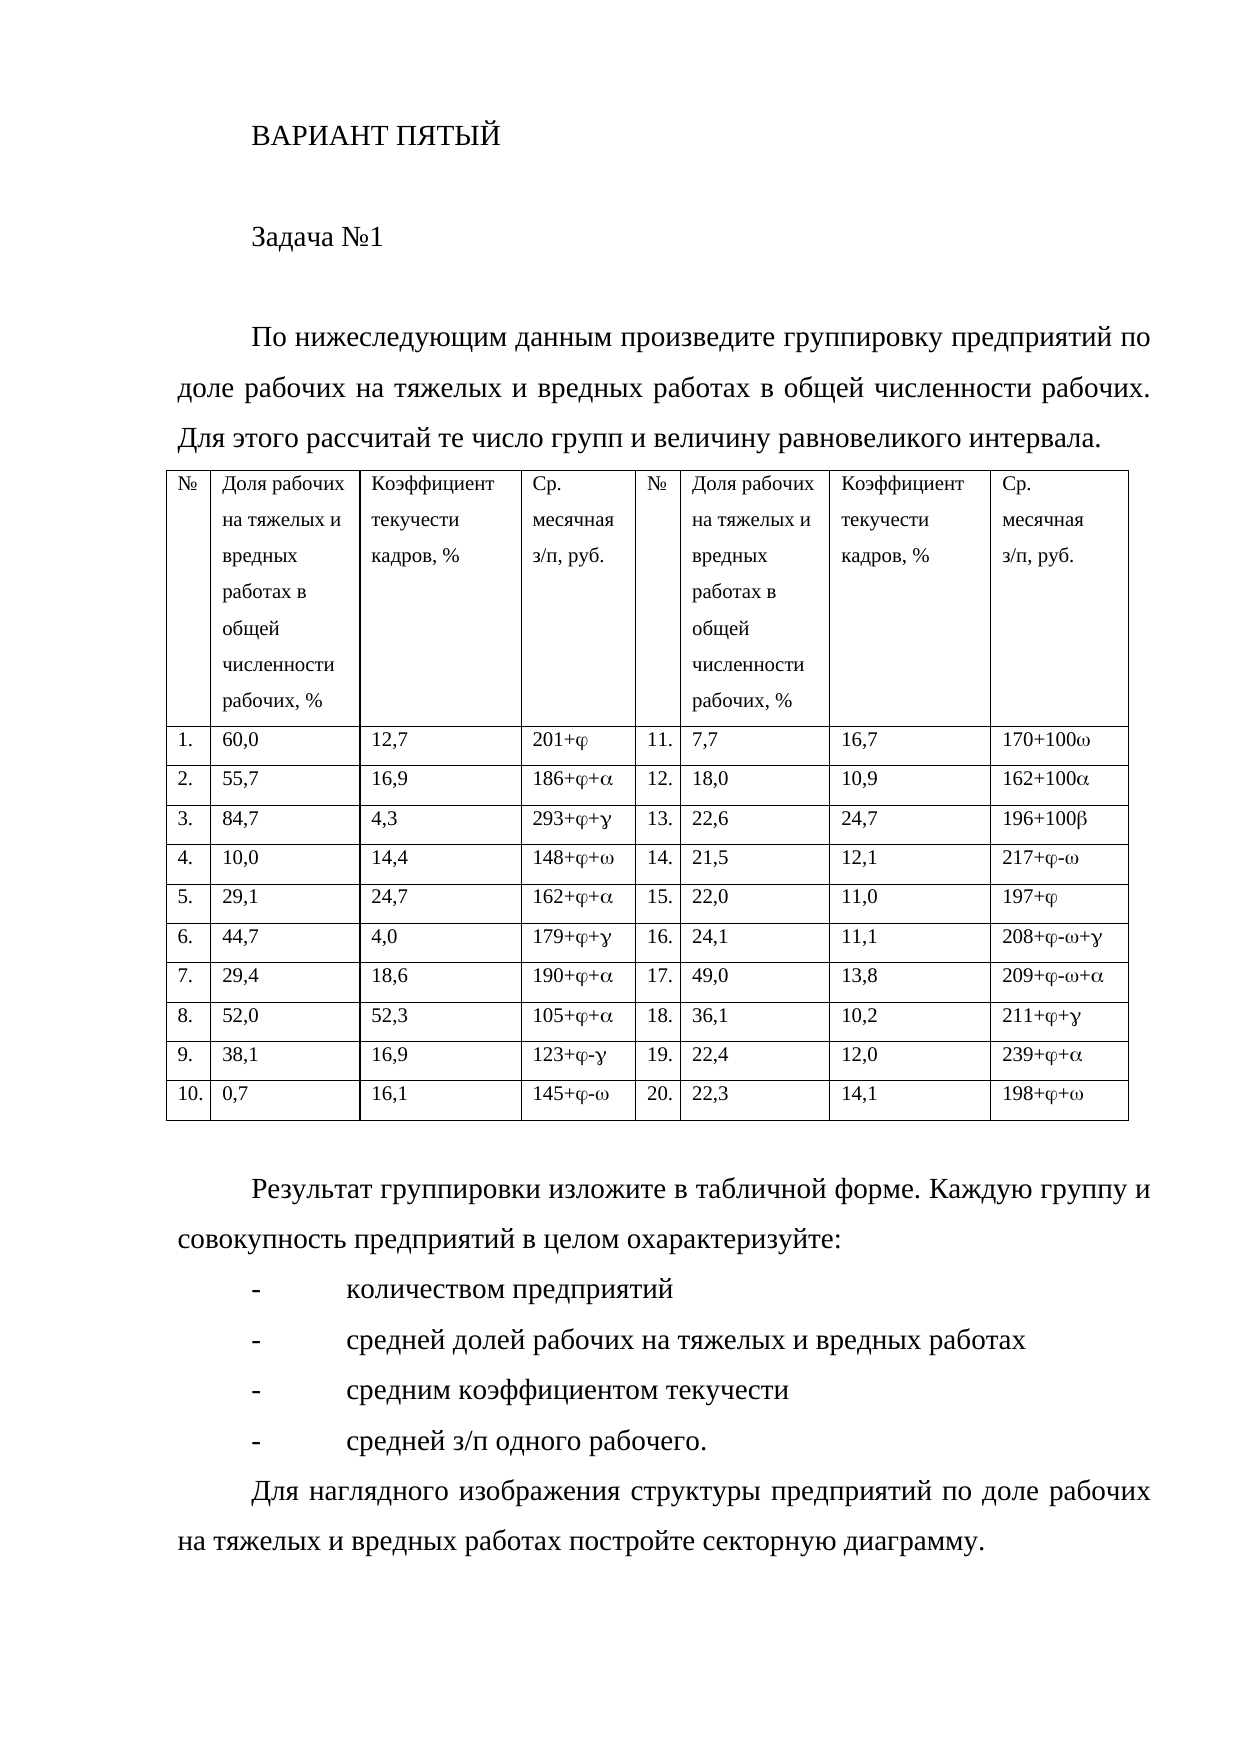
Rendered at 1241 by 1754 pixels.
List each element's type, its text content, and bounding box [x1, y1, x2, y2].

table_cell 0,7 [211, 1081, 359, 1120]
table_cell 55,7 [211, 766, 359, 805]
table_cell 52,0 [211, 1003, 359, 1041]
table_cell 60,0 [211, 727, 359, 765]
table_header Ср. месячная з/п, руб. [991, 471, 1128, 726]
text Задача №1 [177, 219, 1152, 252]
table_cell 10,0 [211, 845, 359, 883]
table_cell 52,3 [361, 1003, 521, 1041]
table_cell 10,2 [830, 1003, 990, 1041]
table_cell 16,1 [361, 1081, 521, 1120]
table_cell [167, 924, 210, 962]
table_cell 12,1 [830, 845, 990, 883]
table_cell [636, 963, 680, 1002]
table_cell [167, 1003, 210, 1041]
table_cell 196+100 [991, 806, 1128, 844]
table_cell 29,4 [211, 963, 359, 1002]
table_cell 179++ [522, 924, 635, 962]
table_cell 170+100 [991, 727, 1128, 765]
table_cell [636, 1003, 680, 1041]
table_cell [167, 963, 210, 1002]
table_cell [167, 1042, 210, 1080]
table_header Доля рабочих на тяжелых и вредных работах в общей численности рабочих, % [211, 471, 359, 726]
table_cell 18,0 [681, 766, 829, 805]
text По нижеследующим данным произведите группировку предприятий по доле рабочих на тяжелых и вредных работах в общей численности рабочих. Для этого рассчитай те число групп и величину равновеликого интервала. [177, 319, 1152, 453]
table_cell 14,4 [361, 845, 521, 883]
table_cell 239++ [991, 1042, 1128, 1080]
table_cell 22,0 [681, 885, 829, 923]
table_cell 198++ [991, 1081, 1128, 1120]
table_cell [167, 885, 210, 923]
subtitle ВАРИАНТ ПЯТЫЙ [177, 118, 1152, 152]
table_cell 12,7 [361, 727, 521, 765]
table_cell 201+ [522, 727, 635, 765]
table_cell 217+- [991, 845, 1128, 883]
list средней з/п одного рабочего. [177, 1423, 1152, 1456]
list средним коэффициентом текучести [177, 1372, 1152, 1406]
table_cell 148++ [522, 845, 635, 883]
text Для наглядного изображения структуры предприятий по доле рабочих на тяжелых и вредных работах постройте секторную диаграмму. [177, 1473, 1152, 1557]
table_cell 16,7 [830, 727, 990, 765]
table_cell 209+-+ [991, 963, 1128, 1002]
table_header Коэффициент текучести кадров, % [830, 471, 990, 726]
table_cell 16,9 [361, 766, 521, 805]
table_cell 16,9 [361, 1042, 521, 1080]
table_cell 293++ [522, 806, 635, 844]
table_cell 11,1 [830, 924, 990, 962]
table_cell 162++ [522, 885, 635, 923]
table_cell 7,7 [681, 727, 829, 765]
table_cell 145+- [522, 1081, 635, 1120]
table_cell 190++ [522, 963, 635, 1002]
table_cell 4,0 [361, 924, 521, 962]
table_cell [167, 727, 210, 765]
table_cell [636, 766, 680, 805]
table_cell 22,3 [681, 1081, 829, 1120]
table_cell 84,7 [211, 806, 359, 844]
table_cell 38,1 [211, 1042, 359, 1080]
table_cell [167, 806, 210, 844]
text Результат группировки изложите в табличной форме. Каждую группу и совокупность предприятий в целом охарактеризуйте: [177, 1171, 1152, 1255]
table_cell [636, 1042, 680, 1080]
table_cell [167, 1081, 210, 1120]
table_cell 24,1 [681, 924, 829, 962]
table_cell [636, 924, 680, 962]
list средней долей рабочих на тяжелых и вредных работах [177, 1322, 1152, 1356]
table_cell 197+ [991, 885, 1128, 923]
table_cell 208+-+ [991, 924, 1128, 962]
table_cell 22,4 [681, 1042, 829, 1080]
table_cell 49,0 [681, 963, 829, 1002]
table_cell 123+- [522, 1042, 635, 1080]
table_cell 211++ [991, 1003, 1128, 1041]
table_header № [167, 471, 210, 726]
table_cell 186++ [522, 766, 635, 805]
table_cell 36,1 [681, 1003, 829, 1041]
table_cell [636, 1081, 680, 1120]
table_cell [636, 845, 680, 883]
table_cell 29,1 [211, 885, 359, 923]
table_cell 162+100 [991, 766, 1128, 805]
table_cell 24,7 [830, 806, 990, 844]
table_header Ср. месячная з/п, руб. [522, 471, 635, 726]
table_cell [636, 727, 680, 765]
table_cell [167, 845, 210, 883]
table_cell 13,8 [830, 963, 990, 1002]
table_cell 4,3 [361, 806, 521, 844]
table_cell 105++ [522, 1003, 635, 1041]
table_cell 44,7 [211, 924, 359, 962]
table_cell 24,7 [361, 885, 521, 923]
table_cell [167, 766, 210, 805]
table_cell 21,5 [681, 845, 829, 883]
list количеством предприятий [177, 1272, 1152, 1305]
table_cell 11,0 [830, 885, 990, 923]
table_header Доля рабочих на тяжелых и вредных работах в общей численности рабочих, % [681, 471, 829, 726]
table_cell 22,6 [681, 806, 829, 844]
table_cell 18,6 [361, 963, 521, 1002]
table_cell [636, 885, 680, 923]
table_header № [636, 471, 680, 726]
table_cell 12,0 [830, 1042, 990, 1080]
table_cell 14,1 [830, 1081, 990, 1120]
table_cell 10,9 [830, 766, 990, 805]
table_header Коэффициент текучести кадров, % [361, 471, 521, 726]
table_cell [636, 806, 680, 844]
